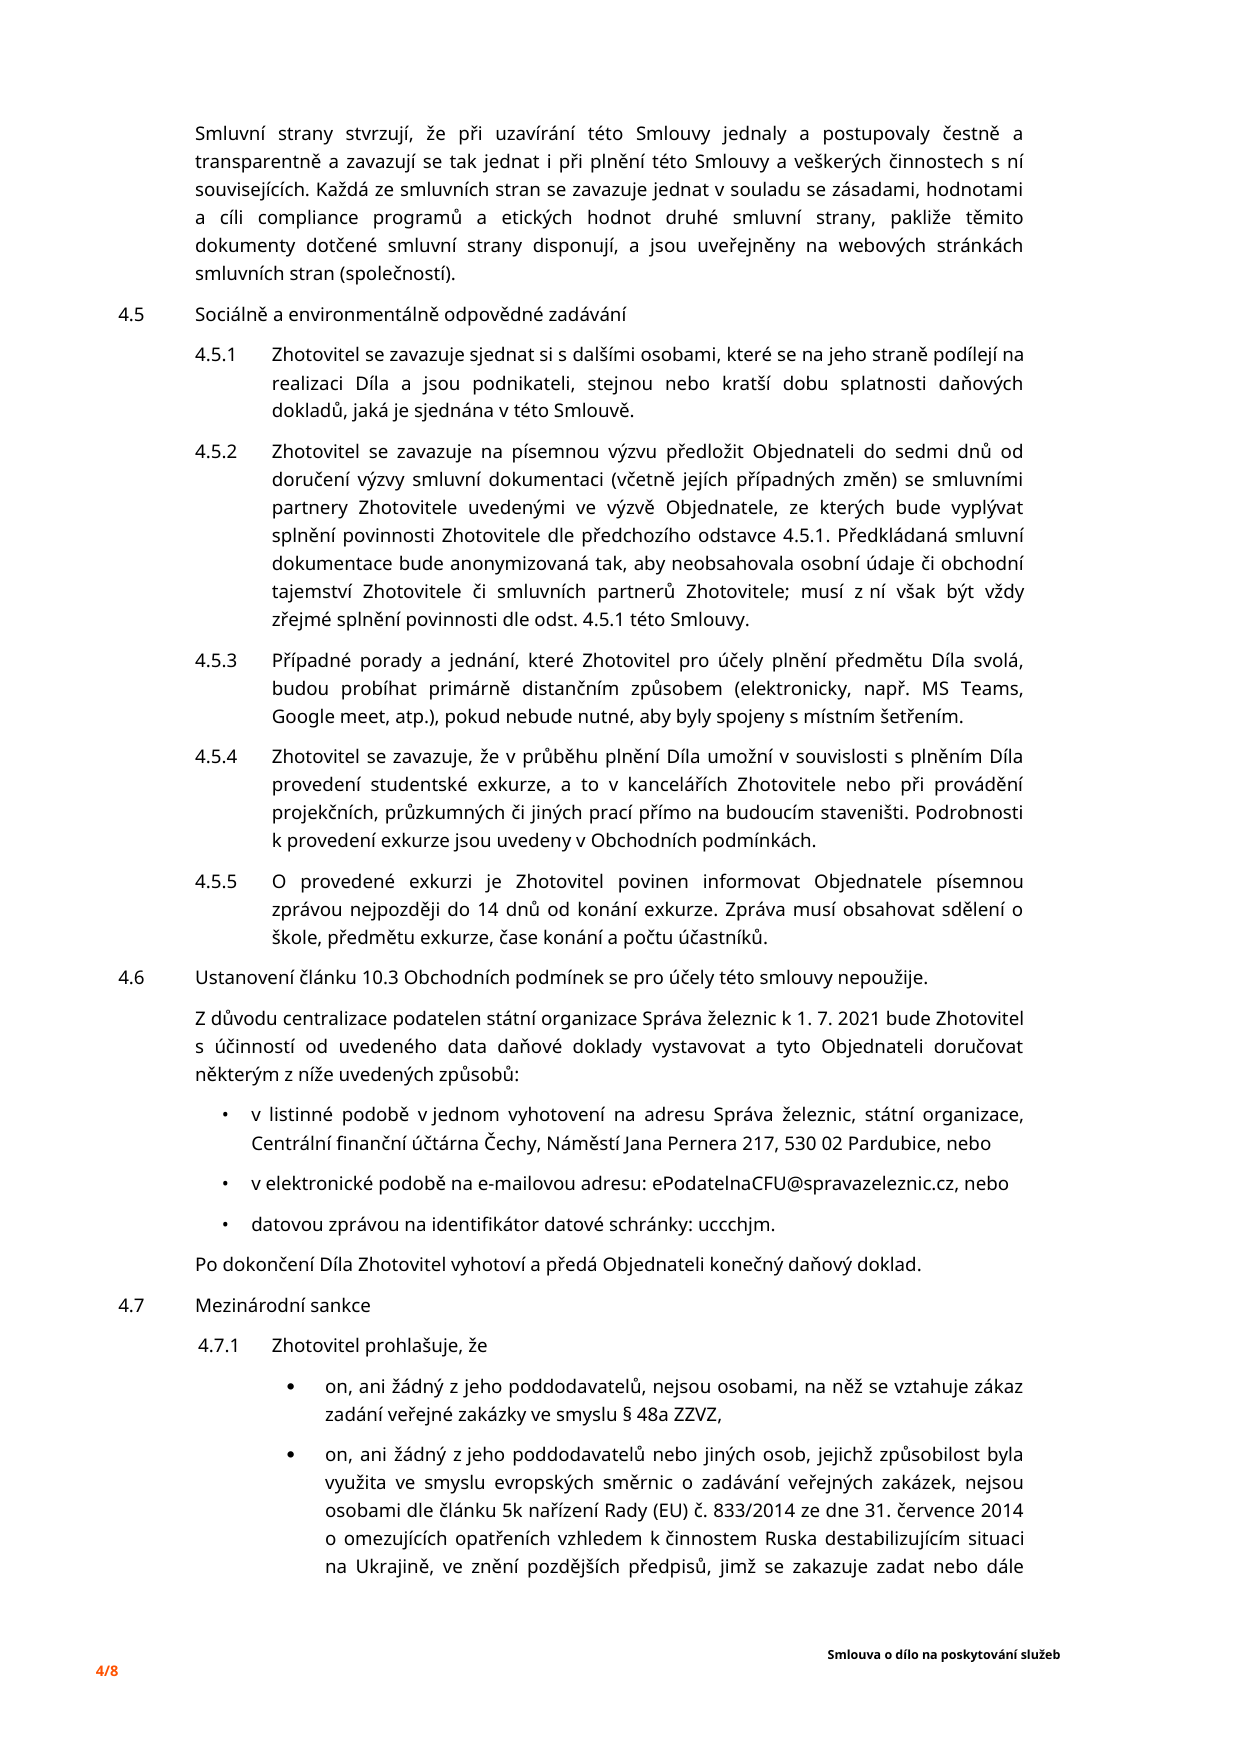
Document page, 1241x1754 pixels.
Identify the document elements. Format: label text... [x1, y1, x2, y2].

list on, ani žádný z jeho poddodavatelů, nejsou osobami, na něž se vztahuje zákaz zadání veřejné zakázky ve smyslu § 48a ZZVZ, [287, 1373, 1024, 1426]
list Z důvodu centralizace podatelen státní organizace Správa železnic k 1. 7. 2021 bude Zhotovitel s účinností od uvedeného data daňové doklady vystavovat a tyto Objednateli doručovat některým z níže uvedených způsobů: [195, 1005, 1024, 1087]
text Sociálně a environmentálně odpovědné zadávání [118, 301, 1024, 327]
list • v listinné podobě v jednom vyhotovení na adresu Správa železnic, státní organizace, Centrální finanční účtárna Čechy, Náměstí Jana Pernera 217, 530 02 Pardubice, nebo [222, 1102, 1024, 1155]
text Zhotovitel se zavazuje na písemnou výzvu předložit Objednateli do sedmi dnů od doručení výzvy smluvní dokumentaci (včetně jejích případných změn) se smluvními partnery Zhotovitele uvedenými ve výzvě Objednatele, ze kterých bude vyplývat splnění povinnosti Zhotovitele dle předchozího odstavce 4.5.1. Předkládaná smluvní dokumentace bude anonymizovaná tak, aby neobsahovala osobní údaje či obchodní tajemství Zhotovitele či smluvních partnerů Zhotovitele; musí z ní však být vždy zřejmé splnění povinnosti dle odst. 4.5.1 této Smlouvy. [195, 438, 1024, 632]
list Zhotovitel prohlašuje, že [198, 1332, 1024, 1358]
list • v elektronické podobě na e-mailovou adresu: ePodatelnaCFU@spravazeleznic.cz, nebo [222, 1170, 1024, 1196]
text Zhotovitel se zavazuje sjednat si s dalšími osobami, které se na jeho straně podílejí na realizaci Díla a jsou podnikateli, stejnou nebo kratší dobu splatnosti daňových dokladů, jaká je sjednána v této Smlouvě. [195, 342, 1024, 423]
list Smluvní strany stvrzují, že při uzavírání této Smlouvy jednaly a postupovaly čestně a transparentně a zavazují se tak jednat i při plnění této Smlouvy a veškerých činnostech s ní souvisejících. Každá ze smluvních stran se zavazuje jednat v souladu se zásadami, hodnotami a cíli compliance programů a etických hodnot druhé smluvní strany, pakliže těmito dokumenty dotčené smluvní strany disponují, a jsou uveřejněny na webových stránkách smluvních stran (společností). [195, 121, 1024, 286]
text O provedené exkurzi je Zhotovitel povinen informovat Objednatele písemnou zprávou nejpozději do 14 dnů od konání exkurze. Zpráva musí obsahovat sdělení o škole, předmětu exkurze, čase konání a počtu účastníků. [195, 868, 1024, 950]
text Ustanovení článku 10.3 Obchodních podmínek se pro účely této smlouvy nepoužije. [118, 965, 1024, 990]
list Mezinárodní sankce [118, 1292, 1024, 1317]
list Po dokončení Díla Zhotovitel vyhotoví a předá Objednateli konečný daňový doklad. [195, 1251, 1024, 1277]
text Případné porady a jednání, které Zhotovitel pro účely plnění předmětu Díla svolá, budou probíhat primárně distančním způsobem (elektronicky, např. MS Teams, Google meet, atp.), pokud nebude nutné, aby byly spojeny s místním šetřením. [195, 647, 1024, 728]
list • datovou zprávou na identifikátor datové schránky: uccchjm. [222, 1211, 1024, 1236]
text Zhotovitel se zavazuje, že v průběhu plnění Díla umožní v souvislosti s plněním Díla provedení studentské exkurze, a to v kancelářích Zhotovitele nebo při provádění projekčních, průzkumných či jiných prací přímo na budoucím staveništi. Podrobnosti k provedení exkurze jsou uvedeny v Obchodních podmínkách. [195, 743, 1024, 853]
